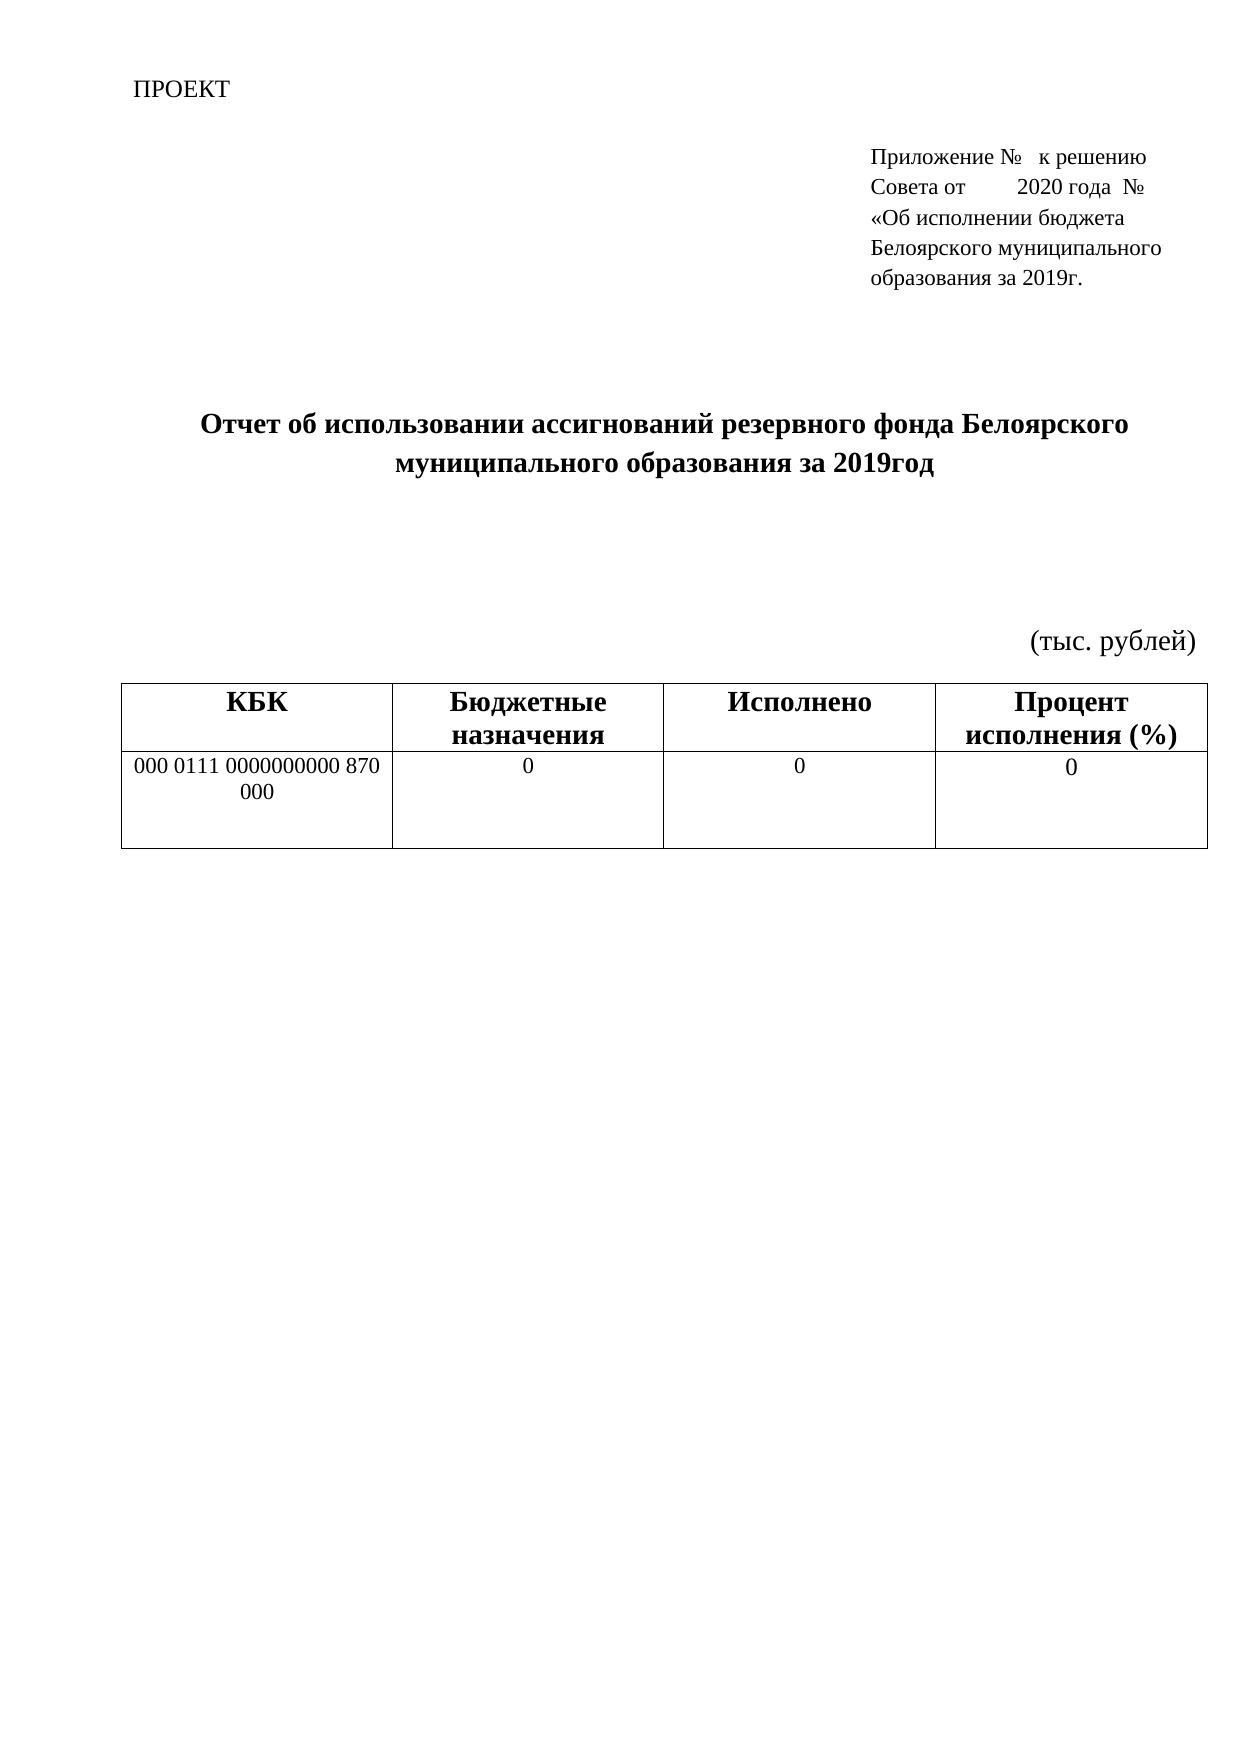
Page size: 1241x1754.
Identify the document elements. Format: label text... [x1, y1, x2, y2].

table_cell 0 [393, 752, 663, 848]
table_header Исполнено [664, 684, 935, 751]
text (тыс. рублей) [133, 623, 1196, 657]
table_header Бюджетные назначения [393, 684, 663, 751]
table_header КБК [122, 684, 392, 751]
table_cell 0 [664, 752, 935, 848]
table_cell 000 0111 0000000000 870 000 [122, 752, 392, 848]
table_header Процент исполнения (%) [936, 684, 1207, 751]
text Отчет об использовании ассигнований резервного фонда Белоярского муниципального образования за 2019год [133, 407, 1196, 479]
table_cell 0 [936, 752, 1207, 848]
text Приложение № к решению Совета от 2020 года № «Об исполнении бюджета Белоярского муниципального образования за 2019г. [870, 143, 1196, 290]
